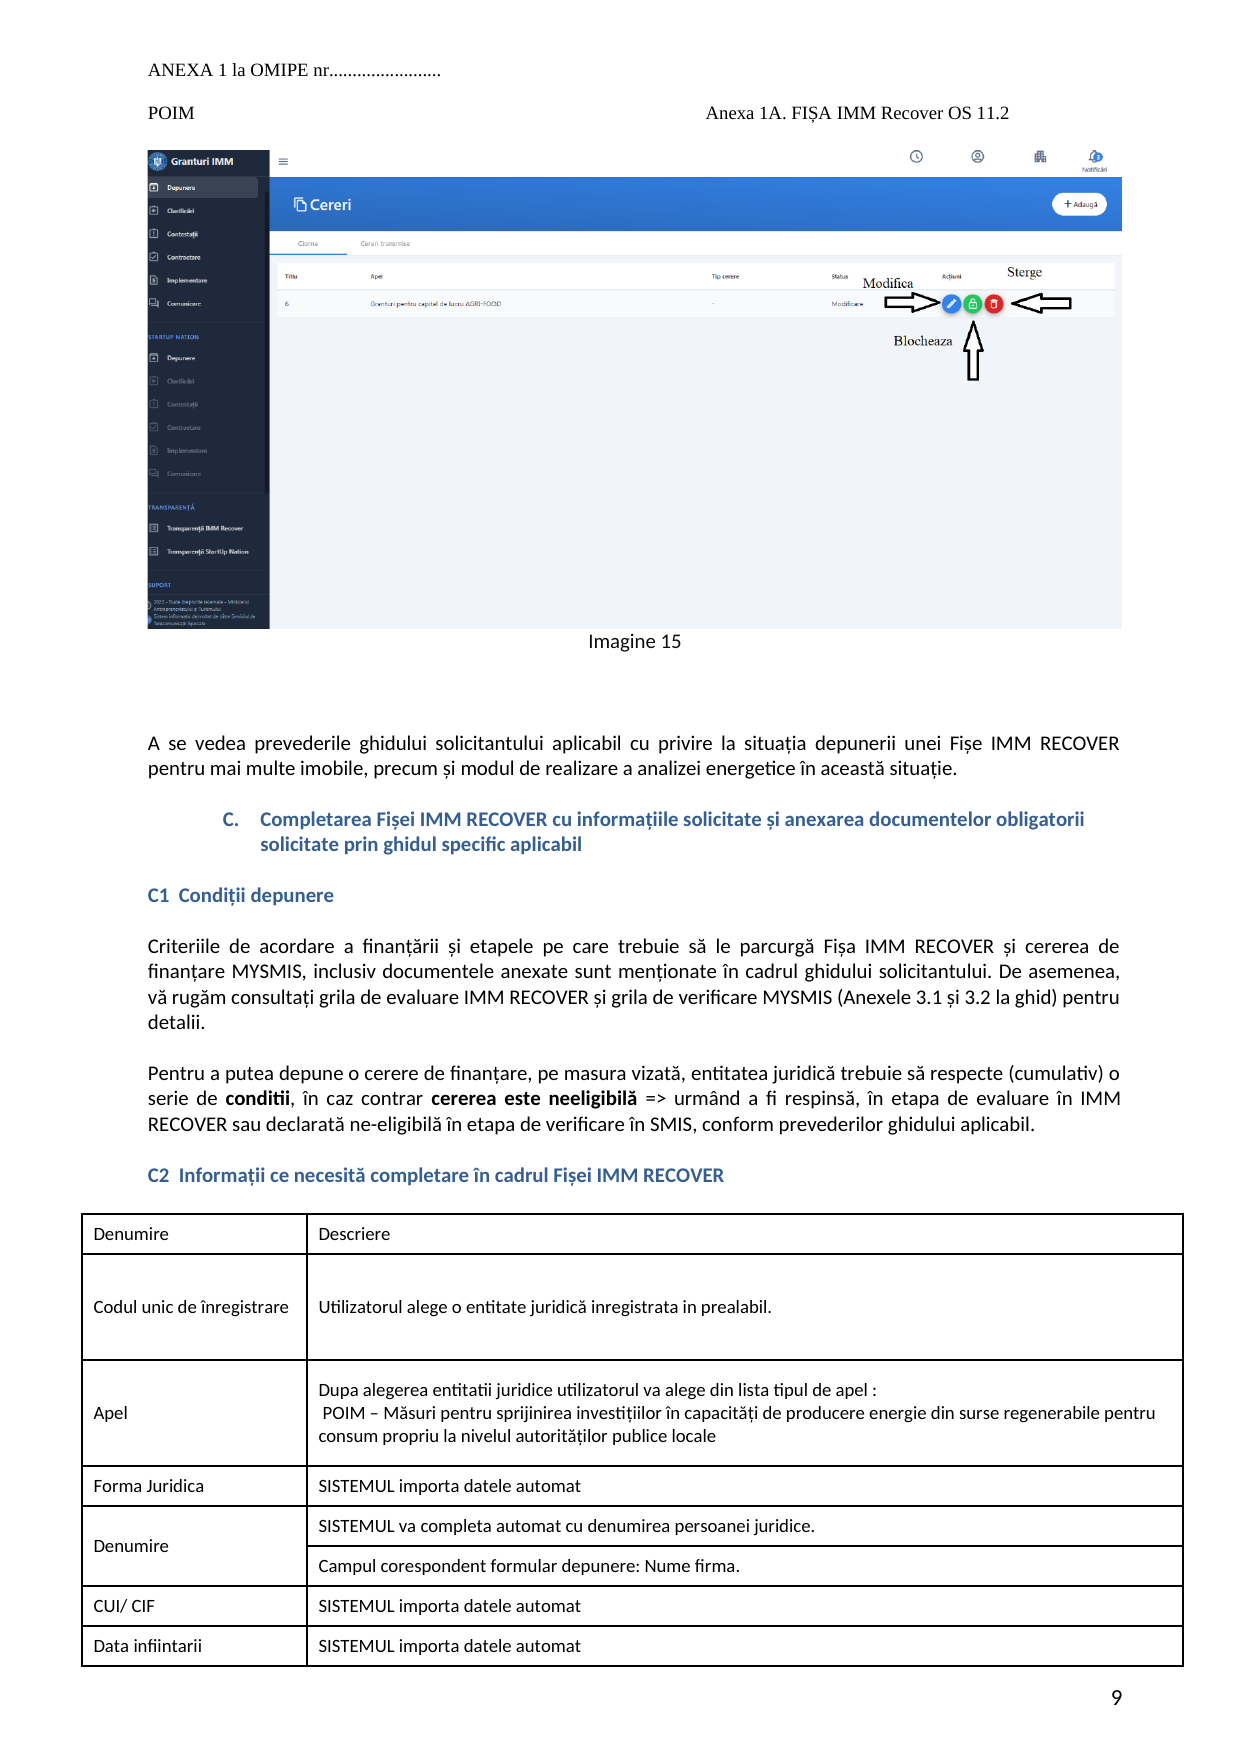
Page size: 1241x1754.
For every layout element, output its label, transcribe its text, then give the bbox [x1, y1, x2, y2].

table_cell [308, 1587, 1182, 1625]
table_cell Apel [83, 1361, 306, 1465]
table_cell Campul corespondent formular depunere: Nume firma. [308, 1547, 1182, 1585]
text Pentru a putea depune o cerere de finanțare, pe masura vizată, entitatea juridică trebuie să respecte (cumulativ) o serie de conditii, în caz contrar cererea este neeligibilă => urmând a fi respinsă, în etapa de evaluare în IMM RECOVER sau declarată ne-eligibilă în etapa de verificare în SMIS, conform prevederilor ghidului aplicabil. [148, 1060, 1122, 1136]
table_cell Data infiintarii [83, 1627, 306, 1665]
subtitle C2 Informații ce necesită completare în cadrul Fișei IMM RECOVER [148, 1162, 1122, 1187]
table_header Denumire [83, 1215, 306, 1253]
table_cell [308, 1627, 1182, 1665]
table_cell SISTEMUL importa datele automat [308, 1467, 1182, 1505]
table_cell Forma Juridica [83, 1467, 306, 1505]
subtitle Completarea Fișei IMM RECOVER cu informațiile solicitate și anexarea documentelor obligatorii solicitate prin ghidul specific aplicabil [223, 806, 1122, 857]
text A se vedea prevederile ghidului solicitantului aplicabil cu privire la situația depunerii unei Fișe IMM RECOVER pentru mai multe imobile, precum și modul de realizare a analizei energetice în această situație. [148, 730, 1122, 781]
picture [147, 150, 1123, 629]
text Imagine 15 [148, 629, 1122, 653]
subtitle C1 Condiții depunere [148, 882, 1122, 908]
table_cell SISTEMUL va completa automat cu denumirea persoanei juridice. [308, 1507, 1182, 1545]
table_cell Utilizatorul alege o entitate juridică inregistrata in prealabil. [308, 1255, 1182, 1359]
table_cell Codul unic de înregistrare [83, 1255, 306, 1359]
table_cell Dupa alegerea entitatii juridice utilizatorul va alege din lista tipul de apel : POIM – Măsuri pentru sprijinirea investiţiilor în capacităţi de producere energie din surse regenerabile pentru consum propriu la nivelul autorităților publice locale [308, 1361, 1182, 1465]
text Criteriile de acordare a finanțării și etapele pe care trebuie să le parcurgă Fișa IMM RECOVER și cererea de finanțare MYSMIS, inclusiv documentele anexate sunt menționate în cadrul ghidului solicitantului. De asemenea, vă rugăm consultați grila de evaluare IMM RECOVER și grila de verificare MYSMIS (Anexele 3.1 și 3.2 la ghid) pentru detalii. [148, 933, 1122, 1035]
table_cell Denumire [83, 1507, 306, 1585]
table_cell CUI/ CIF [83, 1587, 306, 1625]
table_header Descriere [308, 1215, 1182, 1253]
